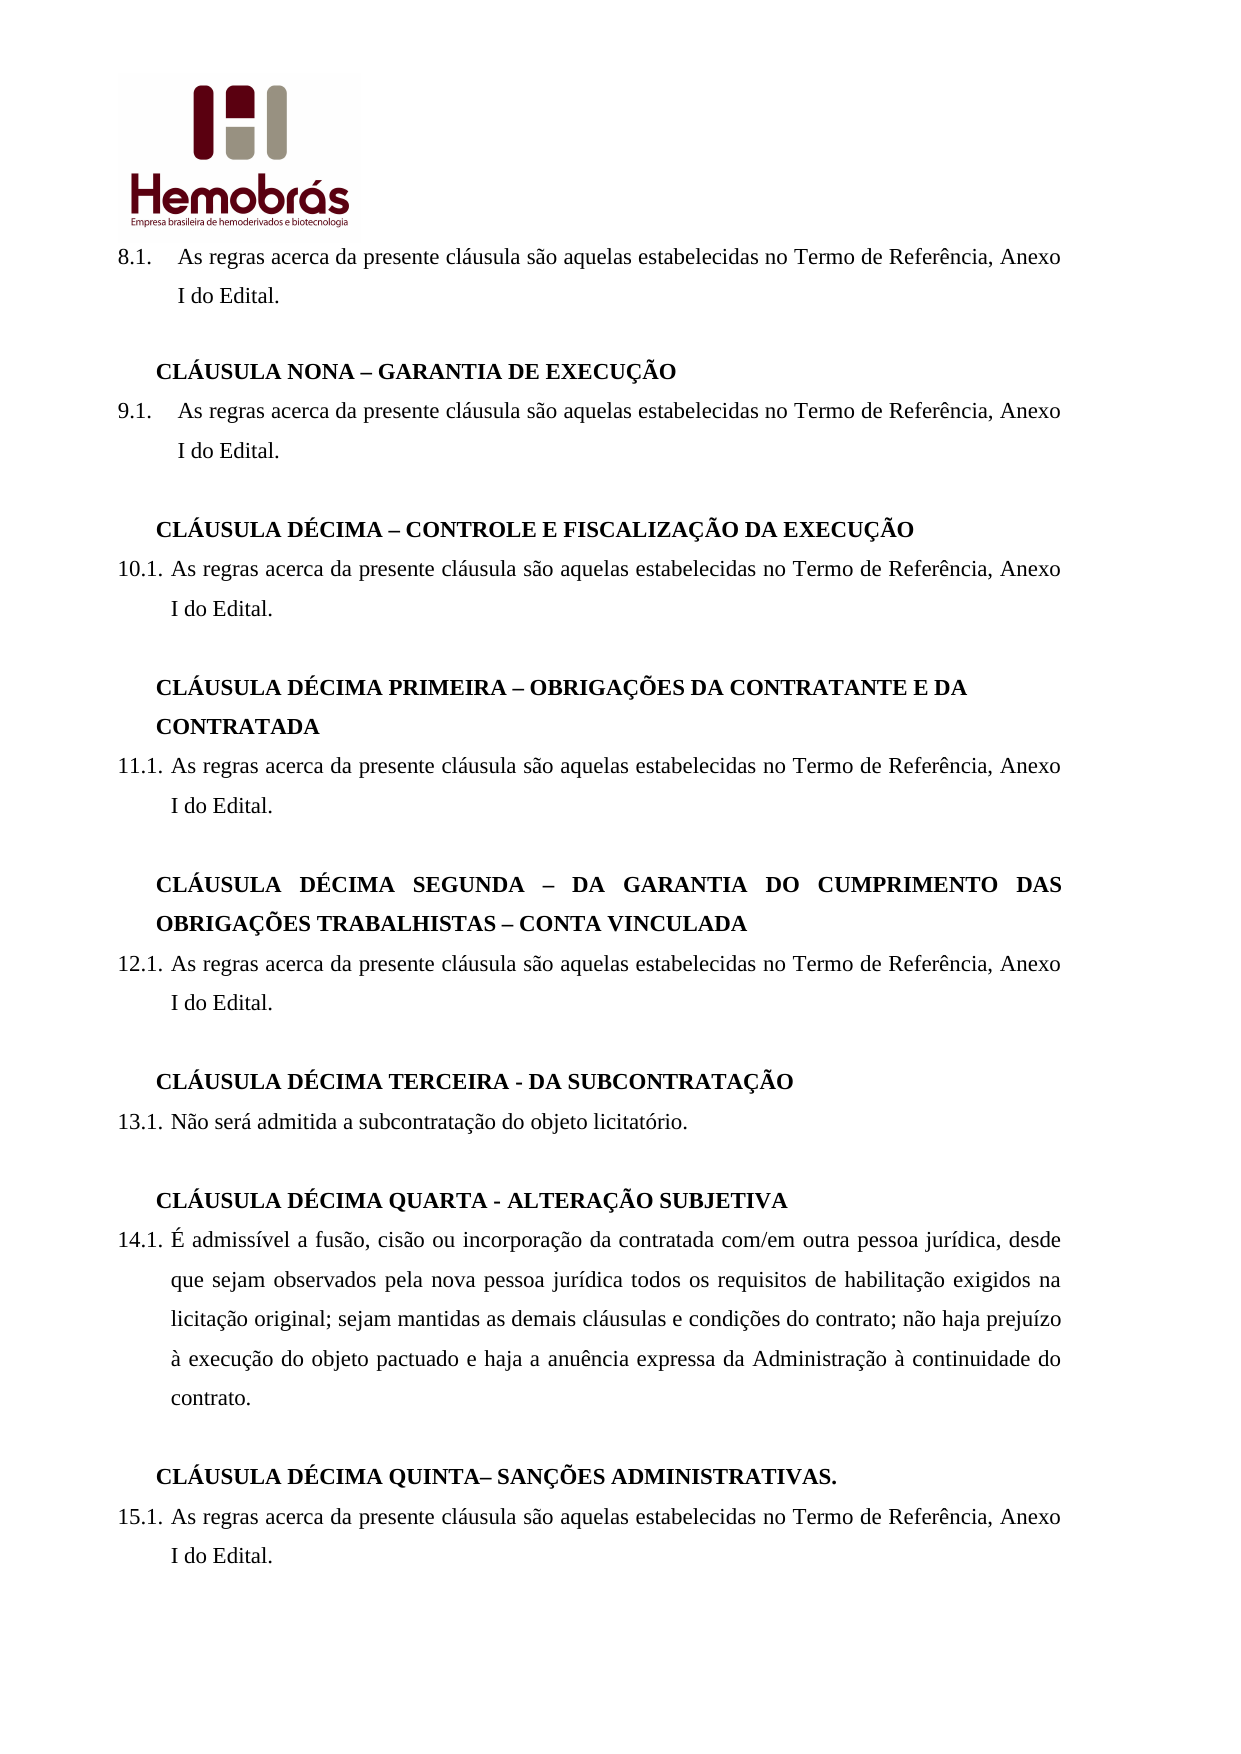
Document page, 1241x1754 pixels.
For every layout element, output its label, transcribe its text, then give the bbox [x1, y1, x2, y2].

list É admissível a fusão, cisão ou incorporação da contratada com/em outra pessoa jurídica, desde que sejam observados pela nova pessoa jurídica todos os requisitos de habilitação exigidos na licitação original; sejam mantidas as demais cláusulas e condições do contrato; não haja prejuízo à execução do objeto pactuado e haja a anuência expressa da Administração à continuidade do contrato. [117, 1226, 1063, 1411]
list CLÁUSULA DÉCIMA SEGUNDA – DA GARANTIA DO CUMPRIMENTO DAS OBRIGAÇÕES TRABALHISTAS – CONTA VINCULADA [118, 871, 1063, 937]
list CLÁUSULA NONA – GARANTIA DE EXECUÇÃO [118, 358, 1063, 384]
list As regras acerca da presente cláusula são aquelas estabelecidas no Termo de Referência, Anexo I do Edital. [118, 397, 1063, 463]
picture [118, 73, 362, 243]
list CLÁUSULA DÉCIMA PRIMEIRA – OBRIGAÇÕES DA CONTRATANTE E DA CONTRATADA [118, 674, 1063, 739]
list CLÁUSULA DÉCIMA TERCEIRA - DA SUBCONTRATAÇÃO [118, 1068, 1063, 1095]
list Não será admitida a subcontratação do objeto licitatório. [117, 1108, 1063, 1134]
list As regras acerca da presente cláusula são aquelas estabelecidas no Termo de Referência, Anexo I do Edital. [117, 1503, 1063, 1568]
list As regras acerca da presente cláusula são aquelas estabelecidas no Termo de Referência, Anexo I do Edital. [118, 243, 1063, 309]
list CLÁUSULA DÉCIMA QUARTA - ALTERAÇÃO SUBJETIVA [118, 1187, 1063, 1213]
list CLÁUSULA DÉCIMA QUINTA– SANÇÕES ADMINISTRATIVAS. [118, 1463, 1063, 1489]
list As regras acerca da presente cláusula são aquelas estabelecidas no Termo de Referência, Anexo I do Edital. [117, 555, 1063, 621]
list As regras acerca da presente cláusula são aquelas estabelecidas no Termo de Referência, Anexo I do Edital. [117, 753, 1063, 818]
list As regras acerca da presente cláusula são aquelas estabelecidas no Termo de Referência, Anexo I do Edital. [117, 950, 1063, 1016]
list CLÁUSULA DÉCIMA – CONTROLE E FISCALIZAÇÃO DA EXECUÇÃO [118, 516, 1063, 542]
